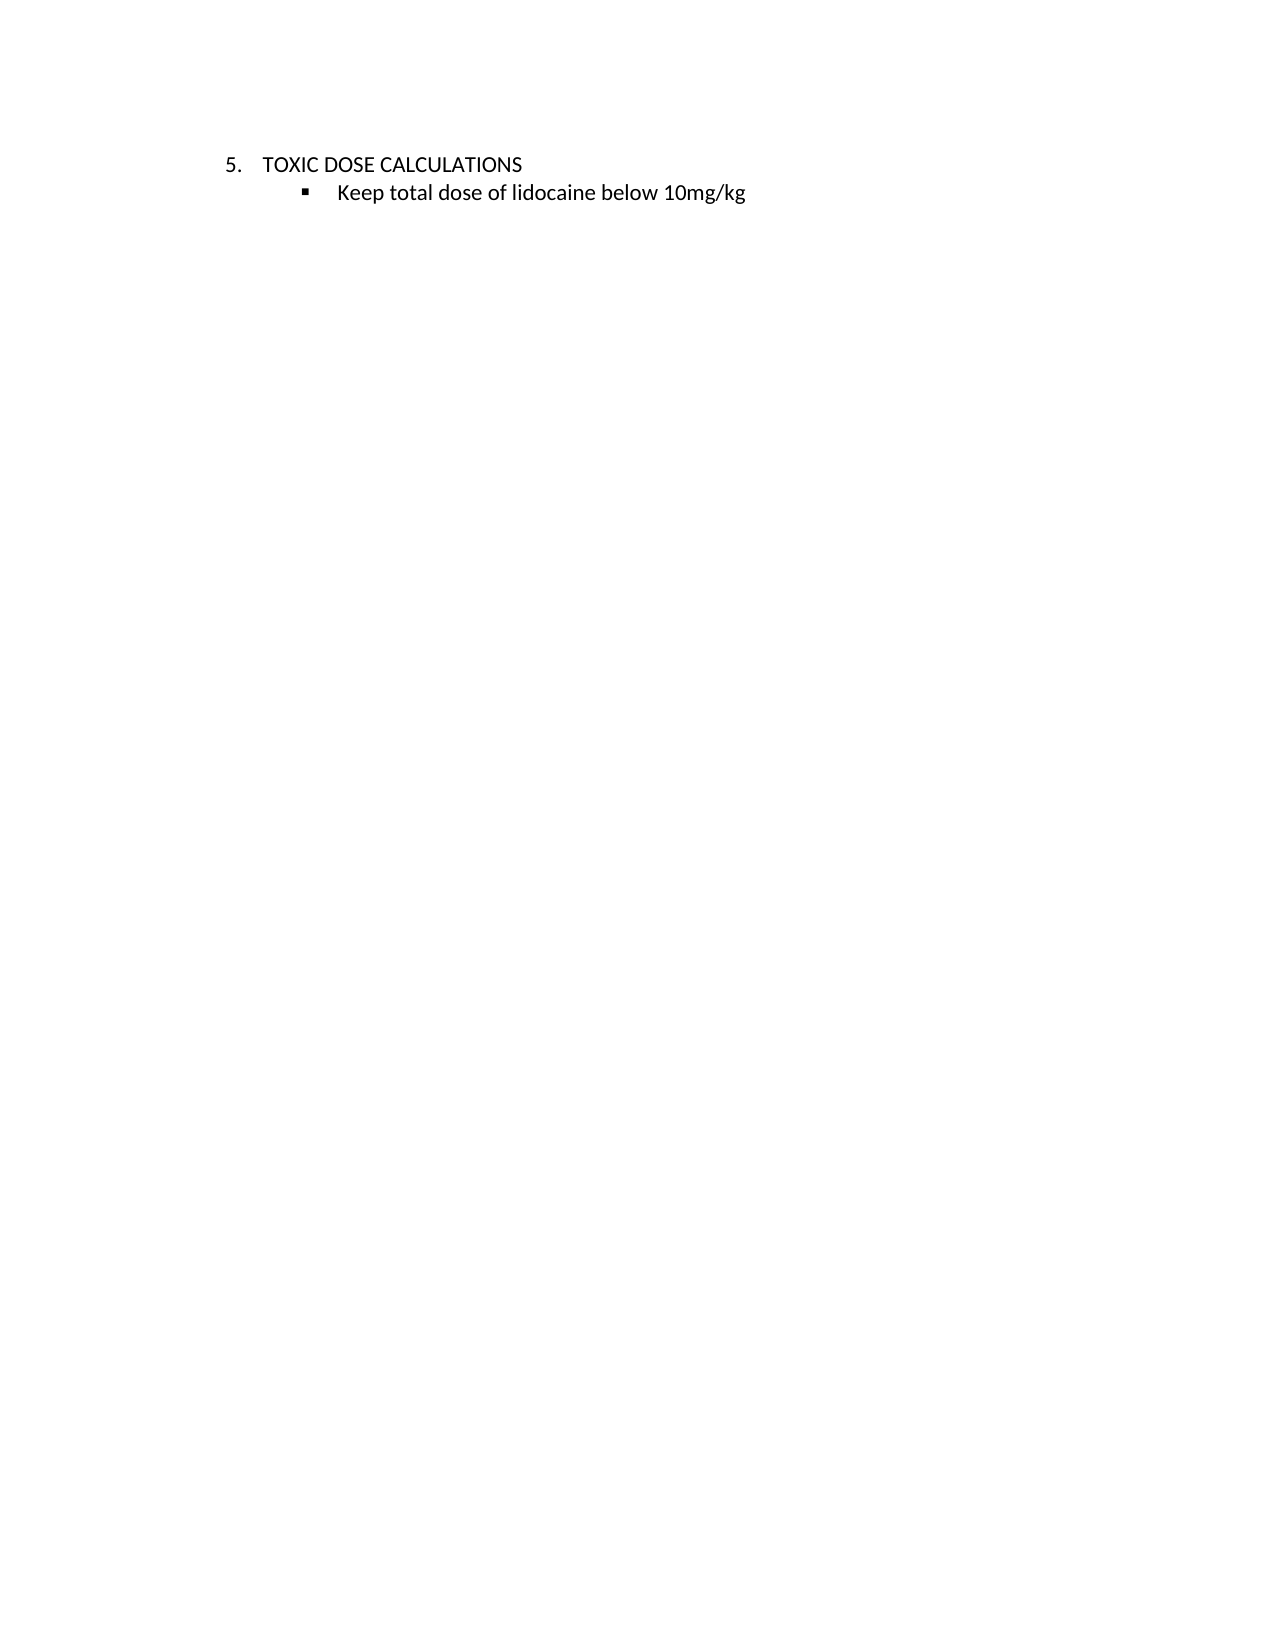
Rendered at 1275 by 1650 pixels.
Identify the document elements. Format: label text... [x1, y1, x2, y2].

list Keep total dose of lidocaine below 10mg/kg [300, 178, 1125, 206]
list TOXIC DOSE CALCULATIONS [225, 150, 1125, 178]
